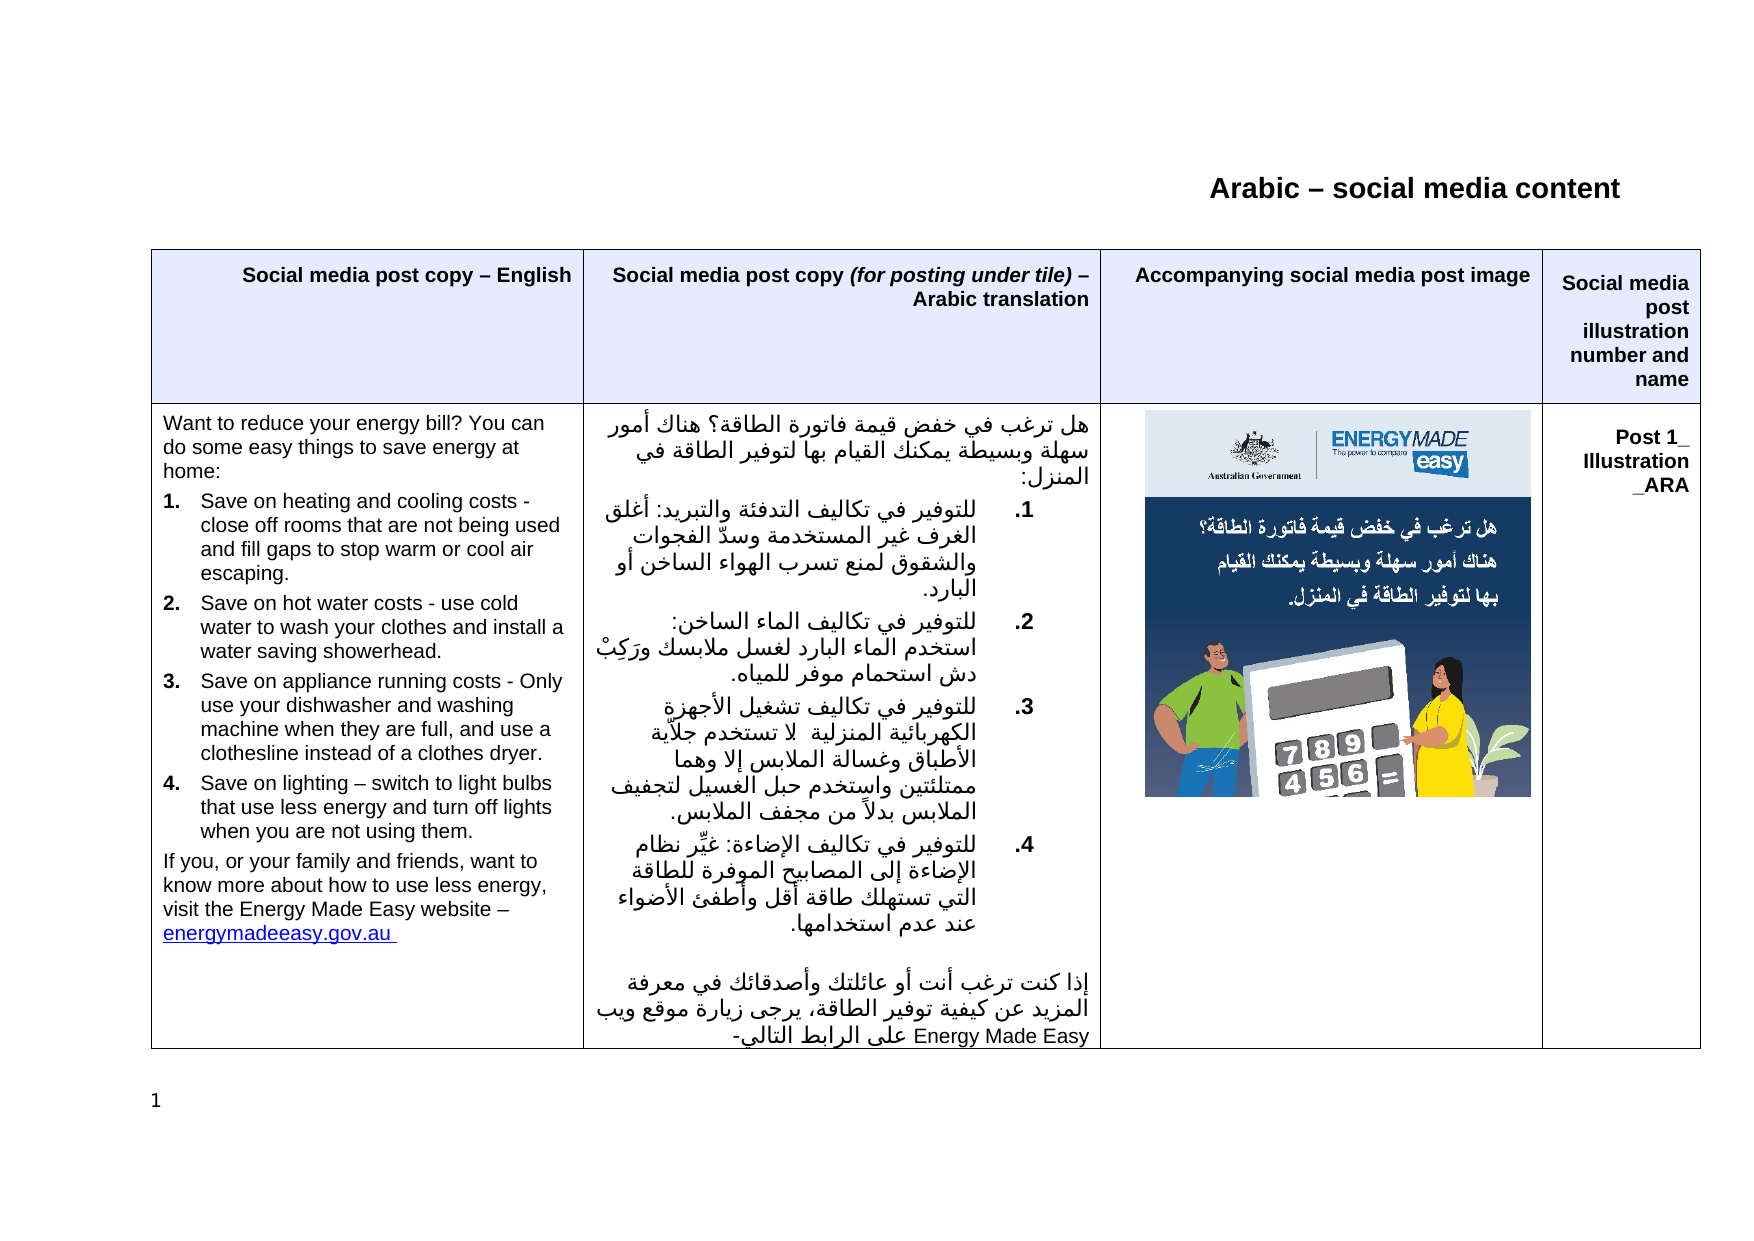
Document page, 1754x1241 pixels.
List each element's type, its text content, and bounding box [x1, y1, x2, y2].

text Arabic – social media content [150, 171, 1621, 204]
table_header Social media post copy (for posting under tile) – Arabic translation [584, 250, 1100, 403]
table_header Social media post copy – English [152, 250, 583, 403]
table_header Social media post illustration number and name [1543, 250, 1700, 403]
table_cell [1101, 404, 1542, 1048]
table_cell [1543, 404, 1700, 1048]
picture [1145, 410, 1531, 797]
table_header Accompanying social media post image [1101, 250, 1542, 403]
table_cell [152, 404, 583, 1048]
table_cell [584, 404, 1100, 1048]
